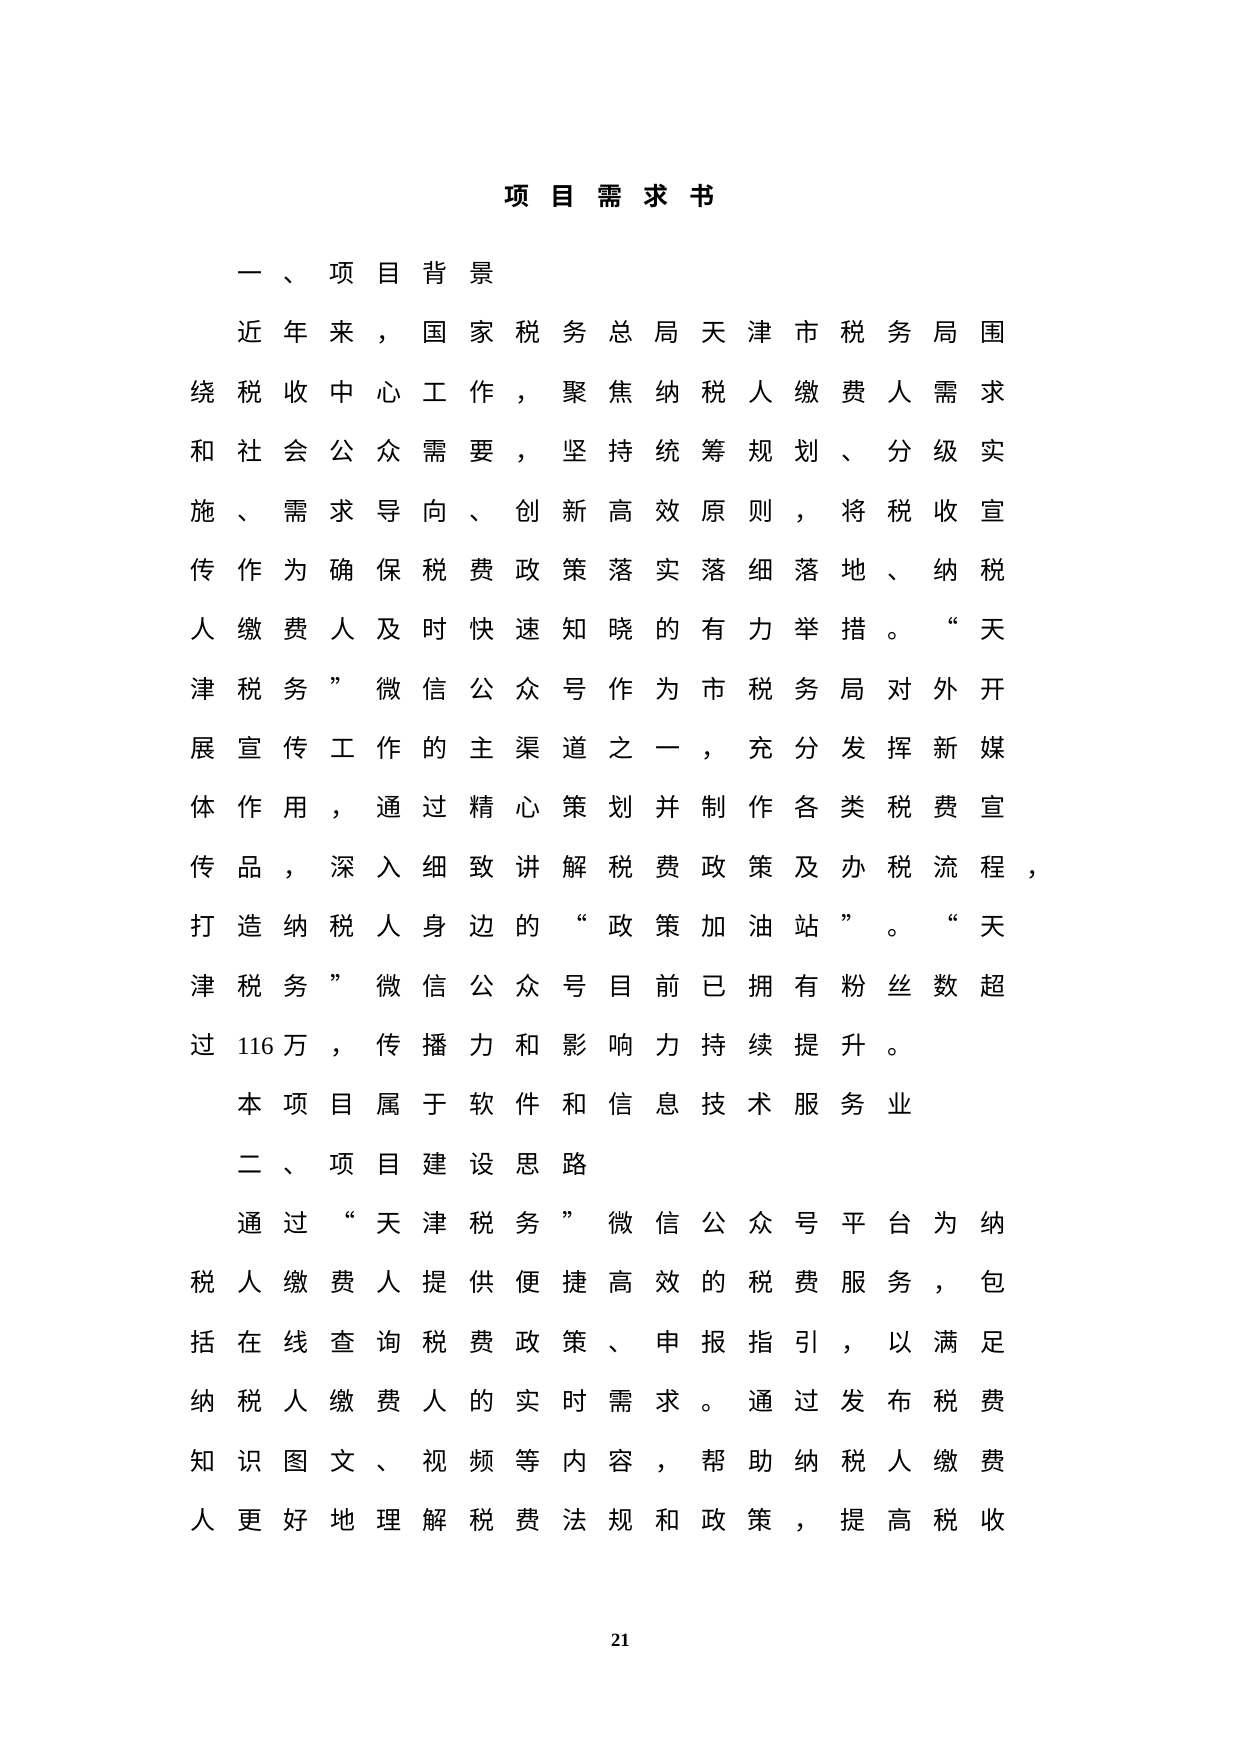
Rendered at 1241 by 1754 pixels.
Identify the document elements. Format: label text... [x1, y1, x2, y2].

text 二、项目建设思路 [190, 1133, 1050, 1192]
text 项目需求书 [190, 164, 1050, 224]
text 一、项目背景 [190, 242, 1050, 301]
text 本项目属于软件和信息技术服务业 [190, 1073, 1050, 1133]
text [190, 1192, 1050, 1548]
text 近年来，国家税务总局天津市税务局围绕税收中心工作，聚焦纳税人缴费人需求和社会公众需要，坚持统筹规划、分级实施、需求导向、创新高效原则，将税收宣传作为确保税费政策落实落细落地、纳税人缴费人及时快速知晓的有力举措。“天津税务”微信公众号作为市税务局对外开展宣传工作的主渠道之一，充分发挥新媒体作用，通过精心策划并制作各类税费宣传品，深入细致讲解税费政策及办税流程，打造纳税人身边的“政策加油站”。“天津税务”微信公众号目前已拥有粉丝数超过116万，传播力和影响力持续提升。 [190, 301, 1050, 1073]
